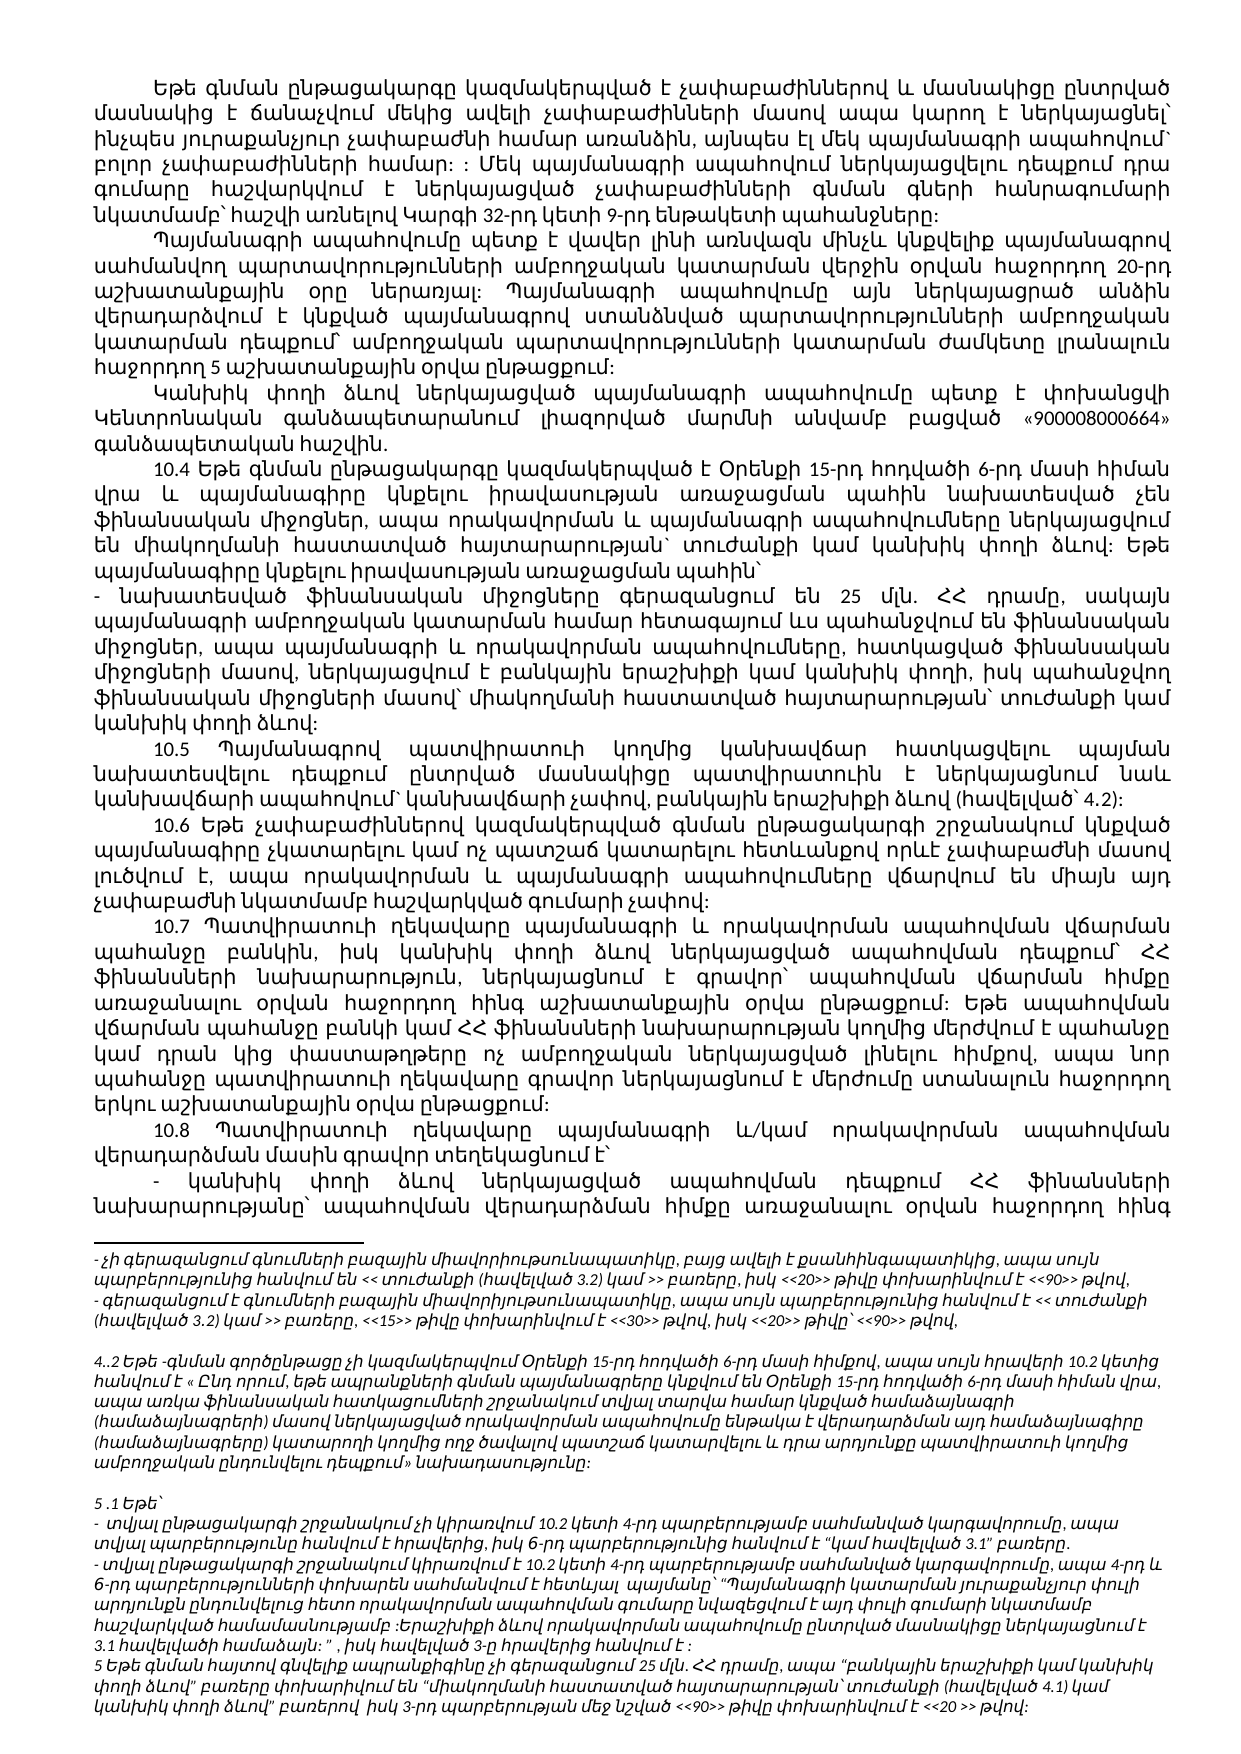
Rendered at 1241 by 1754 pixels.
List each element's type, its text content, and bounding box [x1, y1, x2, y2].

text 10.6 Եթե չափաբաժիններով կազմակերպված գնման ընթացակարգի շրջանակում կնքված պայմանագիրը չկատարելու կամ ոչ պատշաճ կատարելու հետևանքով որևէ չափաբաժնի մասով լուծվում է, ապա որակավորման և պայմանագրի ապահովումները վճարվում են միայն այդ չափաբաժնի նկատմամբ հաշվարկված գումարի չափով: [94, 812, 1171, 914]
text 10.5 Պայմանագրով պատվիրատուի կողմից կանխավճար հատկացվելու պայման նախատեսվելու դեպքում ընտրված մասնակիցը պատվիրատուին է ներկայացնում նաև կանխավճարի ապահովում` կանխավճարի չափով, բանկային երաշխիքի ձևով (հավելված՝ 4․2): [94, 736, 1171, 812]
text Պայմանագրի ապահովումը պետք է վավեր լինի առնվազն մինչև կնքվելիք պայմանագրով սահմանվող պարտավորությունների ամբողջական կատարման վերջին օրվան հաջորդող 20-րդ աշխատանքային օրը ներառյալ: Պայմանագրի ապահովումը այն ներկայացրած անձին վերադարձվում է կնքված պայմանագրով ստանձնված պարտավորությունների ամբողջական կատարման դեպքում՝ ամբողջական պարտավորությունների կատարման ժամկետը լրանալուն հաջորդող 5 աշխատանքային օրվա ընթացքում: [94, 227, 1171, 380]
text Կանխիկ փողի ձևով ներկայացված պայմանագրի ապահովումը պետք է փոխանցվի Կենտրոնական գանձապետարանում լիազորված մարմնի անվամբ բացված «900008000664» գանձապետական հաշվին. [94, 380, 1171, 456]
text Եթե գնման ընթացակարգը կազմակերպված է չափաբաժիններով և մասնակիցը ընտրված մասնակից է ճանաչվում մեկից ավելի չափաբաժինների մասով ապա կարող է ներկայացնել՝ ինչպես յուրաքանչյուր չափաբաժնի համար առանձին, այնպես էլ մեկ պայմանագրի ապահովում` բոլոր չափաբաժինների համար: : Մեկ պայմանագրի ապահովում ներկայացվելու դեպքում դրա գումարը հաշվարկվում է ներկայացված չափաբաժինների գնման գների հանրագումարի նկատմամբ՝ հաշվի առնելով Կարգի 32-րդ կետի 9-րդ ենթակետի պահանջները: [94, 75, 1171, 227]
text 10.8 Պատվիրատուի ղեկավարը պայմանագրի և/կամ որակավորման ապահովման վերադարձման մասին գրավոր տեղեկացնում է՝ [94, 1117, 1171, 1168]
text - նախատեսված ֆինանսական միջոցները գերազանցում են 25 մլն. ՀՀ դրամը, սակայն պայմանագրի ամբողջական կատարման համար հետագայում ևս պահանջվում են ֆինանսական միջոցներ, ապա պայմանագրի և որակավորման ապահովումները, հատկացված ֆինանսական միջոցների մասով, ներկայացվում է բանկային երաշխիքի կամ կանխիկ փողի, իսկ պահանջվող ֆինանսական միջոցների մասով՝ միակողմանի հաստատված հայտարարության՝ տուժանքի կամ կանխիկ փողի ձևով: [94, 583, 1171, 736]
text 10.7 Պատվիրատուի ղեկավարը պայմանագրի և որակավորման ապահովման վճարման պահանջը բանկին, իսկ կանխիկ փողի ձևով ներկայացված ապահովման դեպքում՝ ՀՀ ֆինանսների նախարարություն, ներկայացնում է գրավոր՝ ապահովման վճարման հիմքը առաջանալու օրվան հաջորդող հինգ աշխատանքային օրվա ընթացքում: Եթե ապահովման վճարման պահանջը բանկի կամ ՀՀ ֆինանսների նախարարության կողմից մերժվում է պահանջը կամ դրան կից փաստաթղթերը ոչ ամբողջական ներկայացված լինելու հիմքով, ապա նոր պահանջը պատվիրատուի ղեկավարը գրավոր ներկայացնում է մերժումը ստանալուն հաջորդող երկու աշխատանքային օրվա ընթացքում: [94, 914, 1171, 1117]
text - կանխիկ փողի ձևով ներկայացված ապահովման դեպքում ՀՀ ֆինանսների նախարարությանը՝ ապահովման վերադարձման հիմքը առաջանալու օրվան հաջորդող հինգ աշխատանքային օրվա ընթացքում կցելով վճարումը հիմնավորող հայտով ներկայացված փաստաթղթի պատճենը. [94, 1168, 1171, 1219]
text 10.4 Եթե գնման ընթացակարգը կազմակերպված է Օրենքի 15-րդ հոդվածի 6-րդ մասի հիման վրա և պայմանագիրը կնքելու իրավասության առաջացման պահին նախատեսված չեն ֆինանսական միջոցներ, ապա որակավորման և պայմանագրի ապահովումները ներկայացվում են միակողմանի հաստատված հայտարարության` տուժանքի կամ կանխիկ փողի ձևով: Եթե պայմանագիրը կնքելու իրավասության առաջացման պահին՝ [94, 456, 1171, 583]
